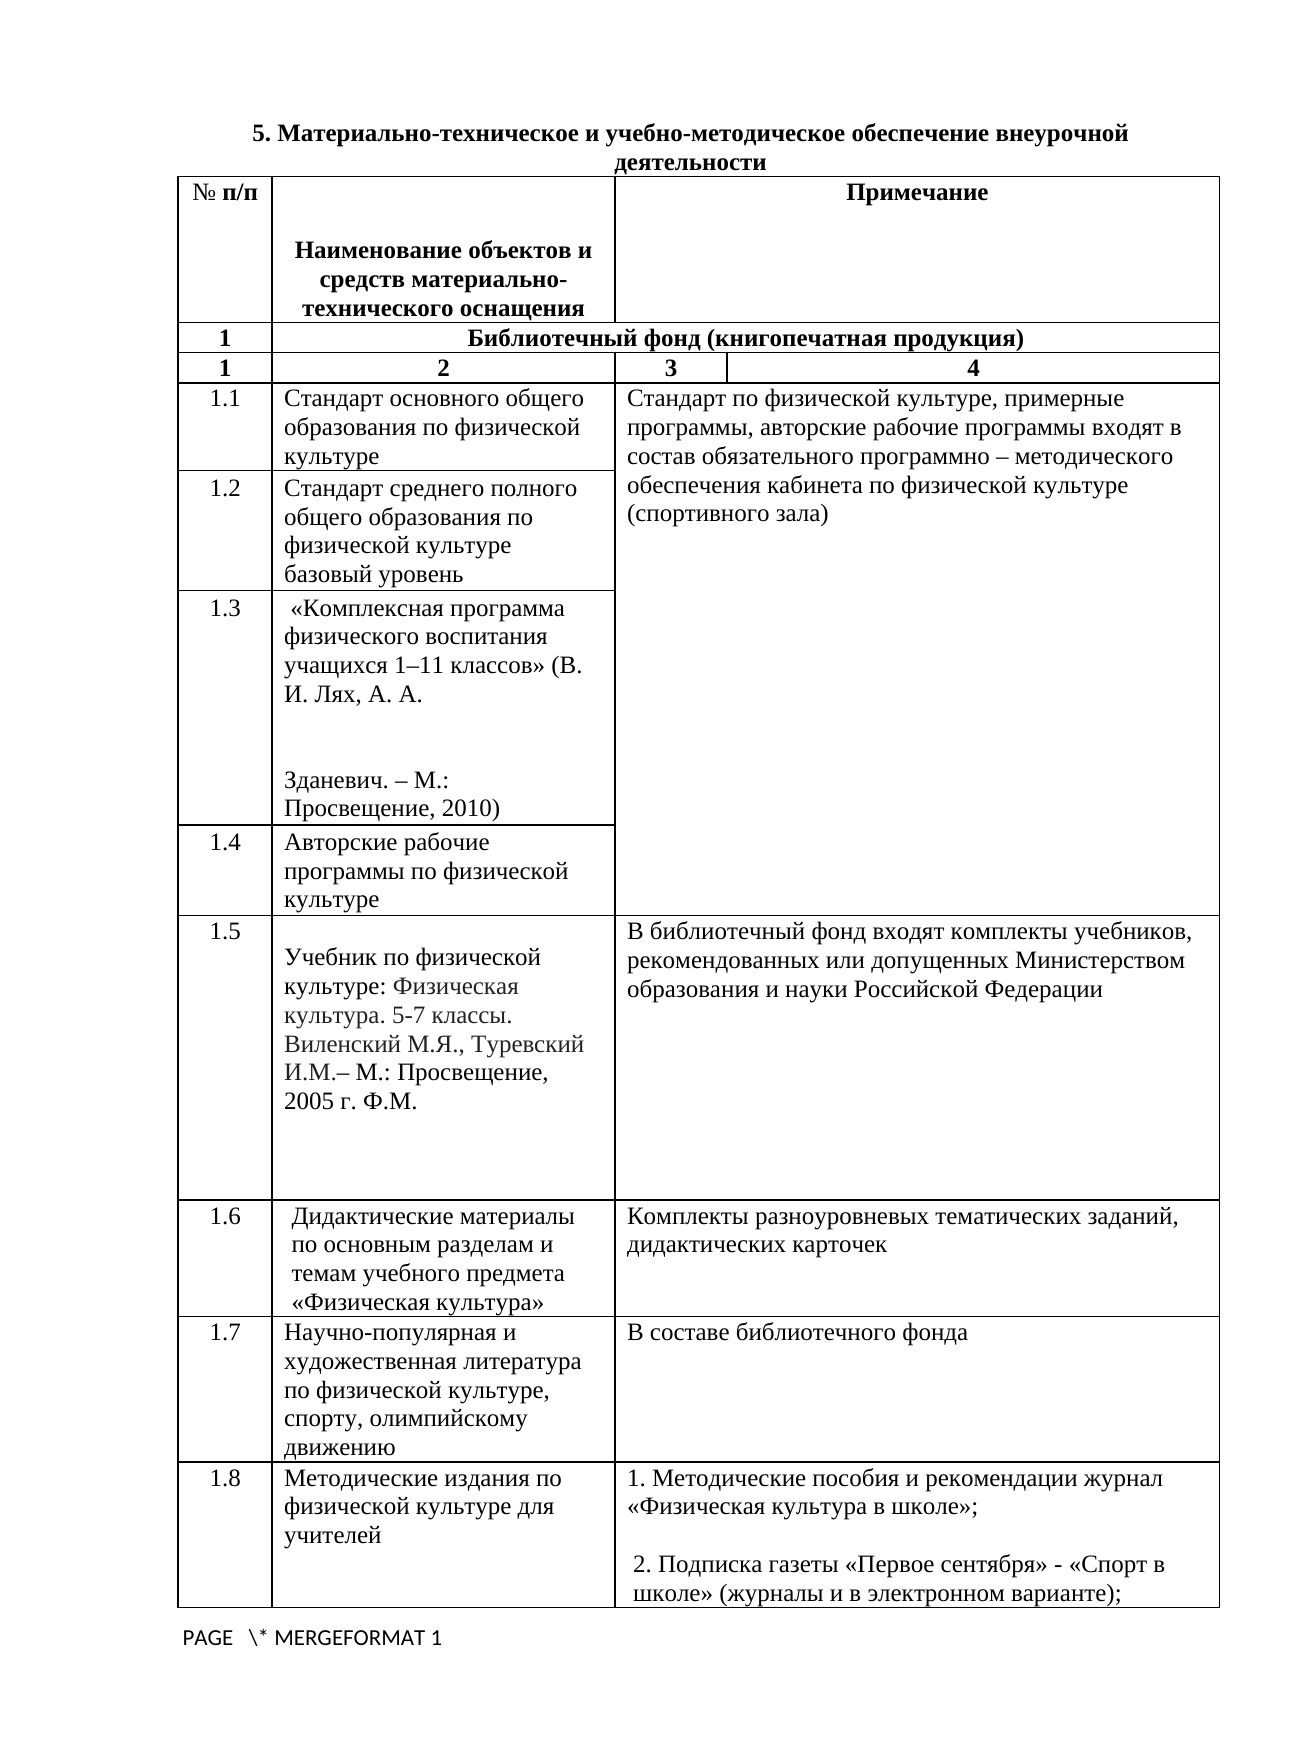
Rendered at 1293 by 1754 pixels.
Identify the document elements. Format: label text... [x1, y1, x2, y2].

table_cell 1.7 [179, 1317, 271, 1461]
table_cell Комплекты разноуровневых тематических заданий, дидактических карточек [616, 1201, 1219, 1316]
table_cell 1.8 [179, 1463, 271, 1607]
table_cell Научно-популярная и художественная литература по физической культуре, спорту, олимпийскому движению [273, 1317, 614, 1461]
table_cell Библиотечный фонд (книгопечатная продукция) [273, 323, 1219, 352]
table_header Примечание [616, 177, 1219, 321]
table_cell 4 [728, 353, 1219, 382]
table_cell 1 [179, 353, 271, 382]
table_cell 1.4 [179, 826, 271, 915]
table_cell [616, 1463, 1219, 1607]
table_cell В библиотечный фонд входят комплекты учебников, рекомендованных или допущенных Министерством образования и науки Российской Федерации [616, 916, 1219, 1199]
table_cell Учебник по физической культуре: Физическая культура. 5-7 классы. Виленский М.Я., Туревский И.М.– М.: Просвещение, 2005 г. Ф.М. [273, 916, 614, 1199]
table_cell 1.6 [179, 1201, 271, 1316]
table_cell 1.1 [179, 384, 271, 470]
text 5. Материально-техническое и учебно-методическое обеспечение внеурочной деятельности [177, 118, 1204, 176]
table_cell 3 [616, 353, 726, 382]
table_cell 1.5 [179, 916, 271, 1199]
table_cell 1.3 [179, 591, 271, 824]
table_cell В составе библиотечного фонда [616, 1317, 1219, 1461]
table_cell 2 [273, 353, 614, 382]
table_cell Дидактические материалы по основным разделам и темам учебного предмета «Физическая культура» [273, 1201, 614, 1316]
table_cell Авторские рабочие программы по физической культуре [273, 826, 614, 915]
table_cell Стандарт по физической культуре, примерные программы, авторские рабочие программы входят в состав обязательного программно – методического обеспечения кабинета по физической культуре (спортивного зала) [616, 384, 1219, 915]
table_header № п/п [179, 177, 271, 321]
table_cell Стандарт среднего полного общего образования по физической культуре базовый уровень [273, 471, 614, 589]
table_cell 1 [179, 323, 271, 352]
table_cell Стандарт основного общего образования по физической культуре [273, 384, 614, 470]
table_header Наименование объектов и средств материально-технического оснащения [273, 177, 614, 321]
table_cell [273, 1463, 614, 1607]
table_cell 1.2 [179, 471, 271, 589]
table_cell «Комплексная программа физического воспитания учащихся 1–11 классов» (В. И. Лях, А. А. Зданевич. – М.: Просвещение, 2010) [273, 591, 614, 824]
